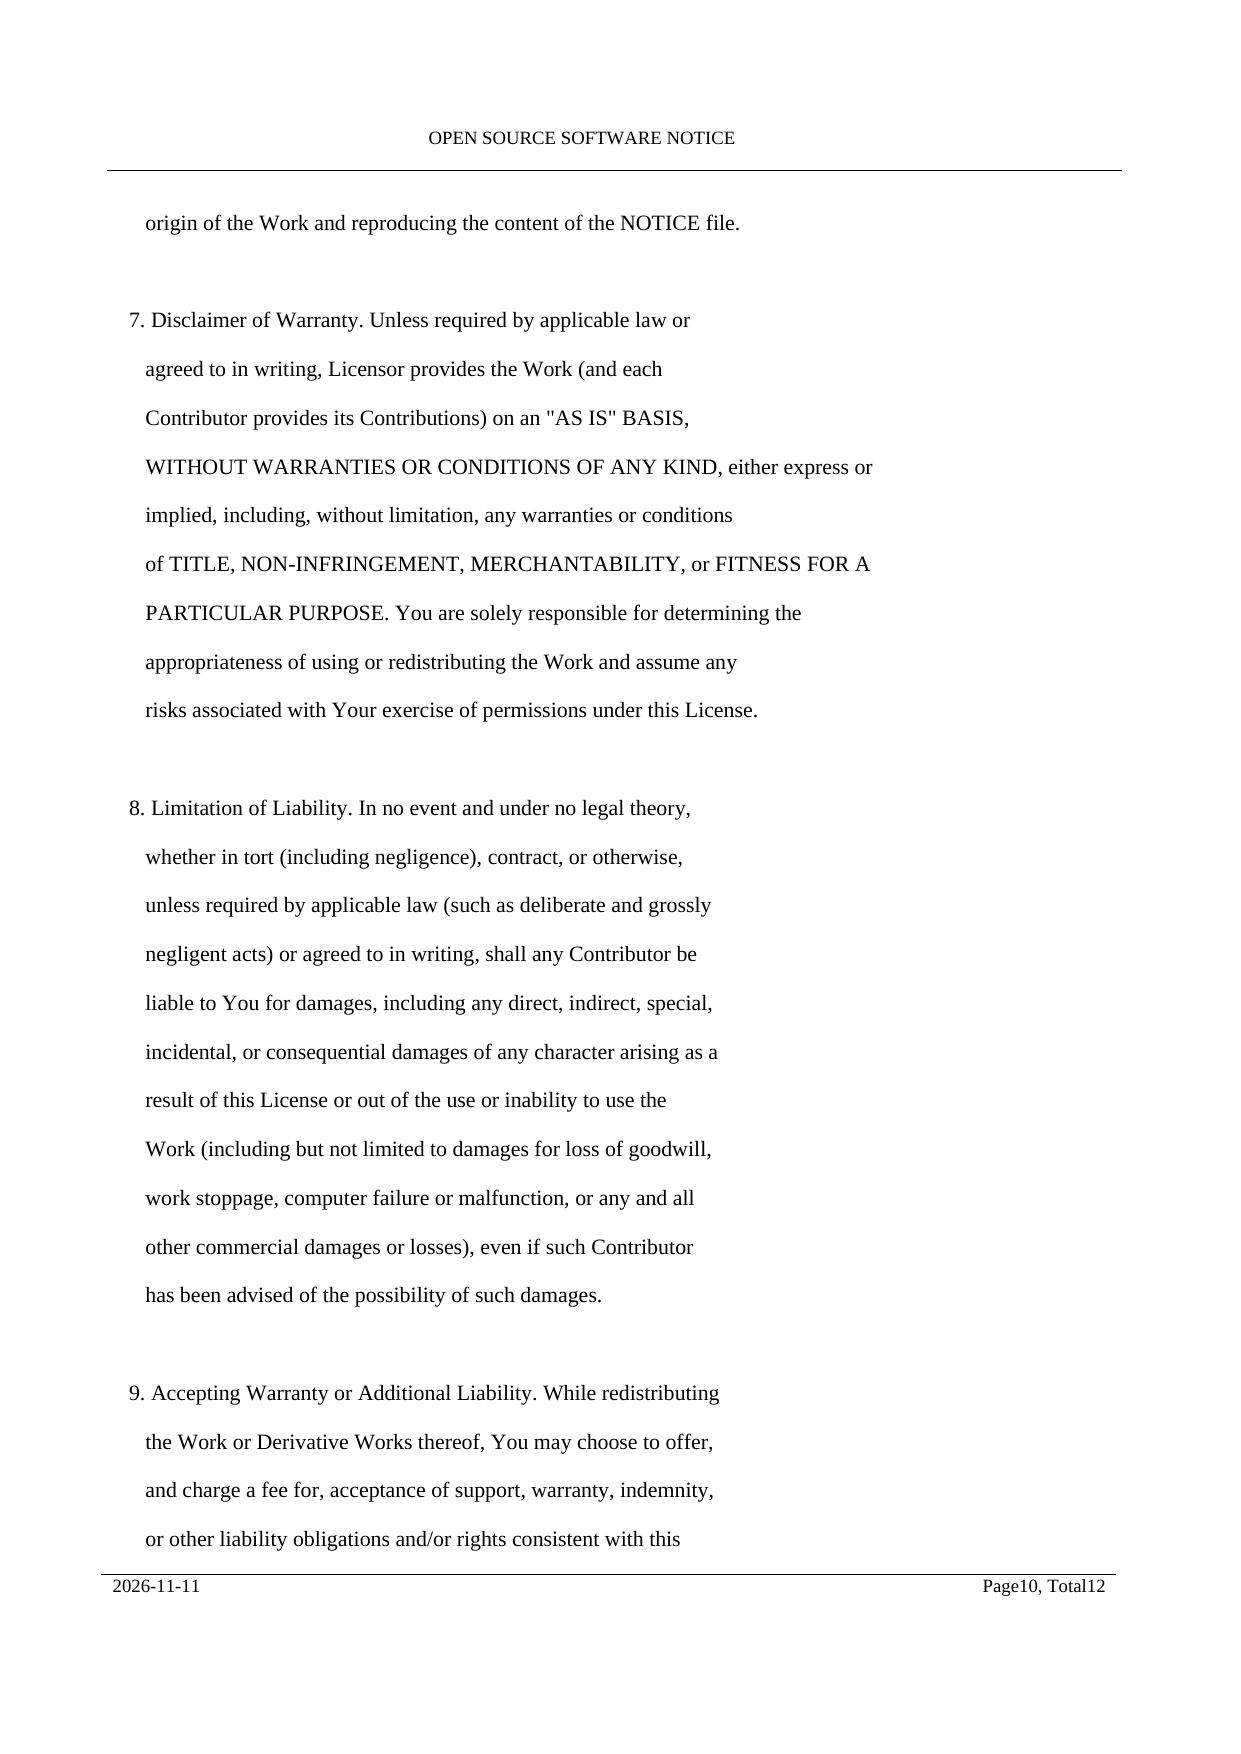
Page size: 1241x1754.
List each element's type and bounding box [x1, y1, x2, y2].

text [112, 206, 1128, 1555]
